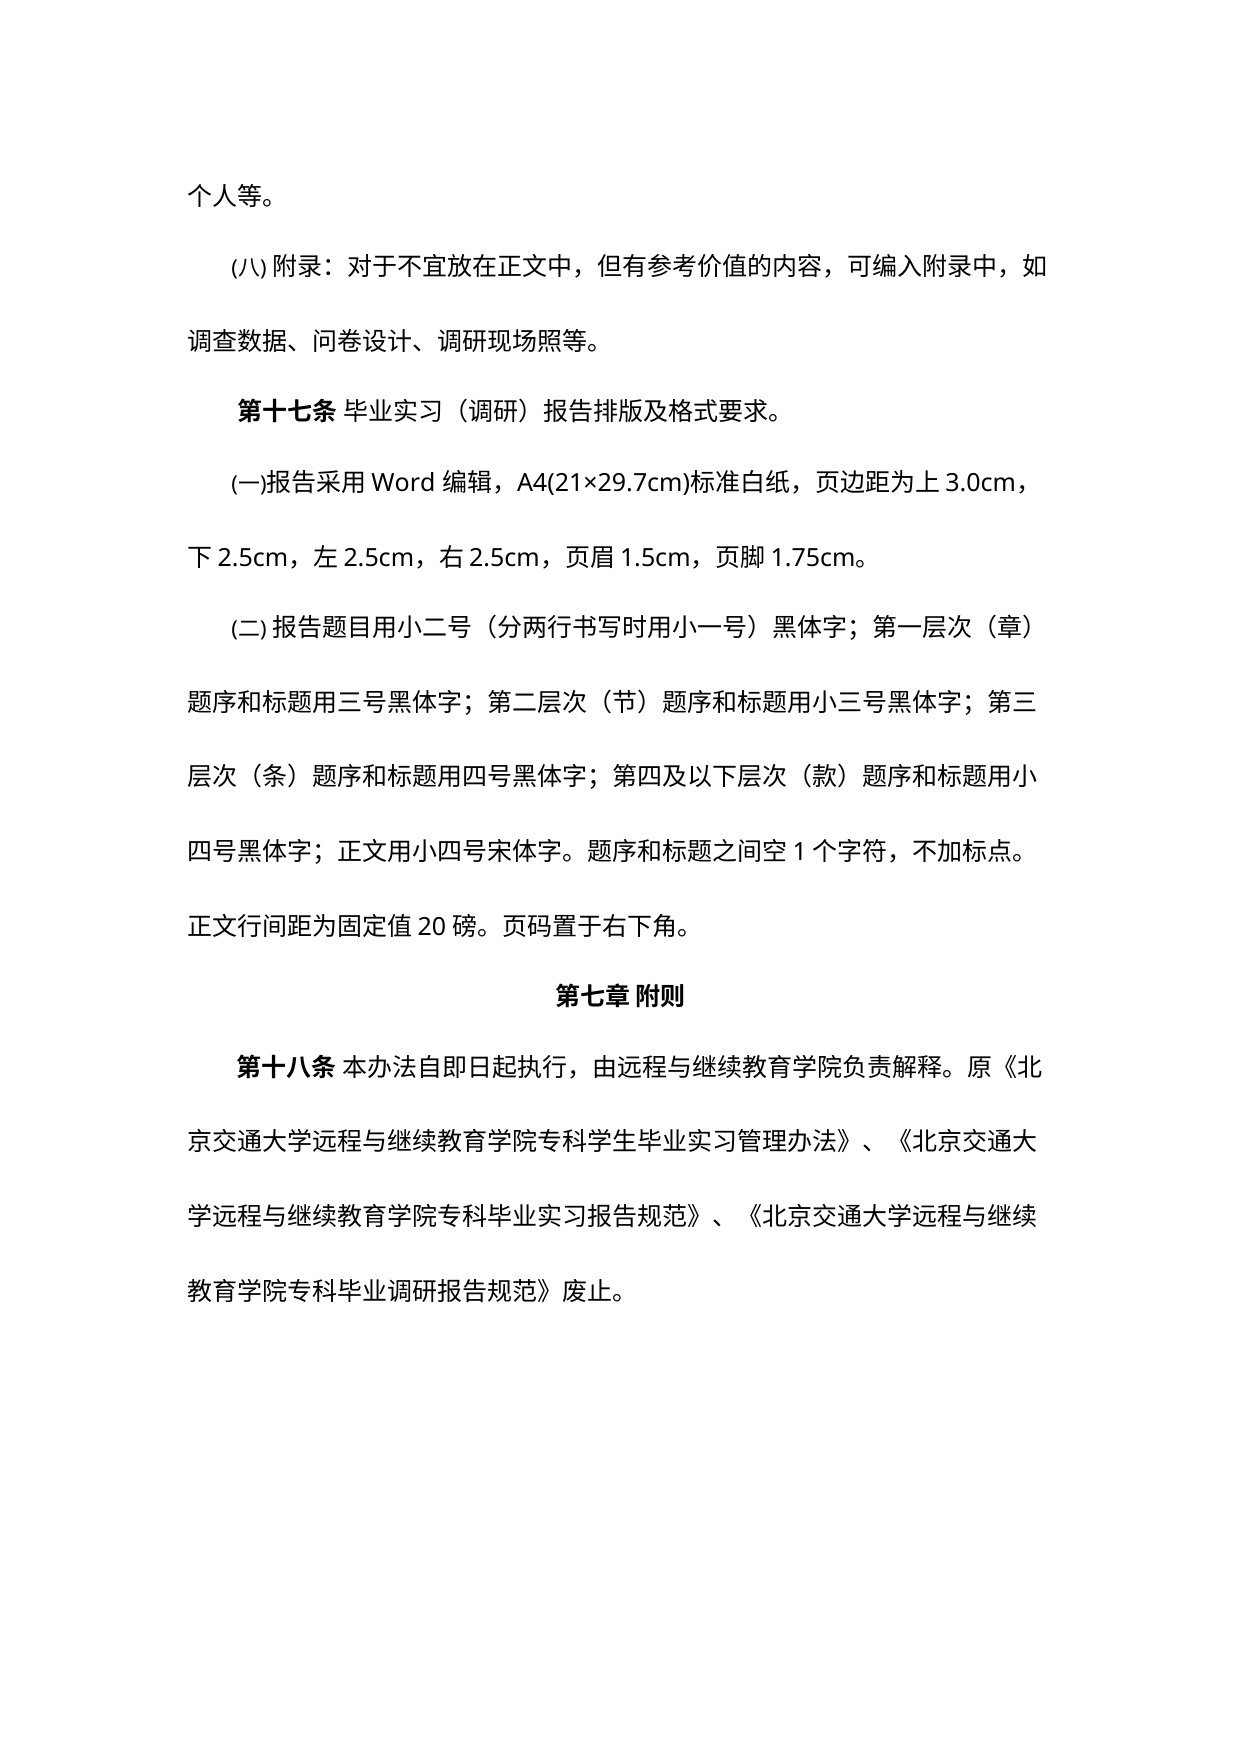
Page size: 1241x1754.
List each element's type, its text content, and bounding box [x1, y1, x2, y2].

text (一)报告采用Word 编辑，A4(21×29.7cm)标准白纸，页边距为上3.0cm，下2.5cm，左2.5cm，右2.5cm，页眉1.5cm，页脚1.75cm。 [187, 448, 1053, 588]
text 第七章 附则 [187, 962, 1053, 1027]
text (二) 报告题目用小二号（分两行书写时用小一号）黑体字；第一层次（章）题序和标题用三号黑体字；第二层次（节）题序和标题用小三号黑体字；第三层次（条）题序和标题用四号黑体字；第四及以下层次（款）题序和标题用小四号黑体字；正文用小四号宋体字。题序和标题之间空1个字符，不加标点。正文行间距为固定值20 磅。页码置于右下角。 [187, 593, 1053, 957]
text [187, 162, 1053, 227]
text 第十七条 毕业实习（调研）报告排版及格式要求。 [187, 377, 1053, 442]
text (八) 附录：对于不宜放在正文中，但有参考价值的内容，可编入附录中，如调查数据、问卷设计、调研现场照等。 [187, 232, 1053, 372]
text 第十八条 本办法自即日起执行，由远程与继续教育学院负责解释。原《北京交通大学远程与继续教育学院专科学生毕业实习管理办法》、《北京交通大学远程与继续教育学院专科毕业实习报告规范》、《北京交通大学远程与继续教育学院专科毕业调研报告规范》废止。 [187, 1033, 1053, 1322]
